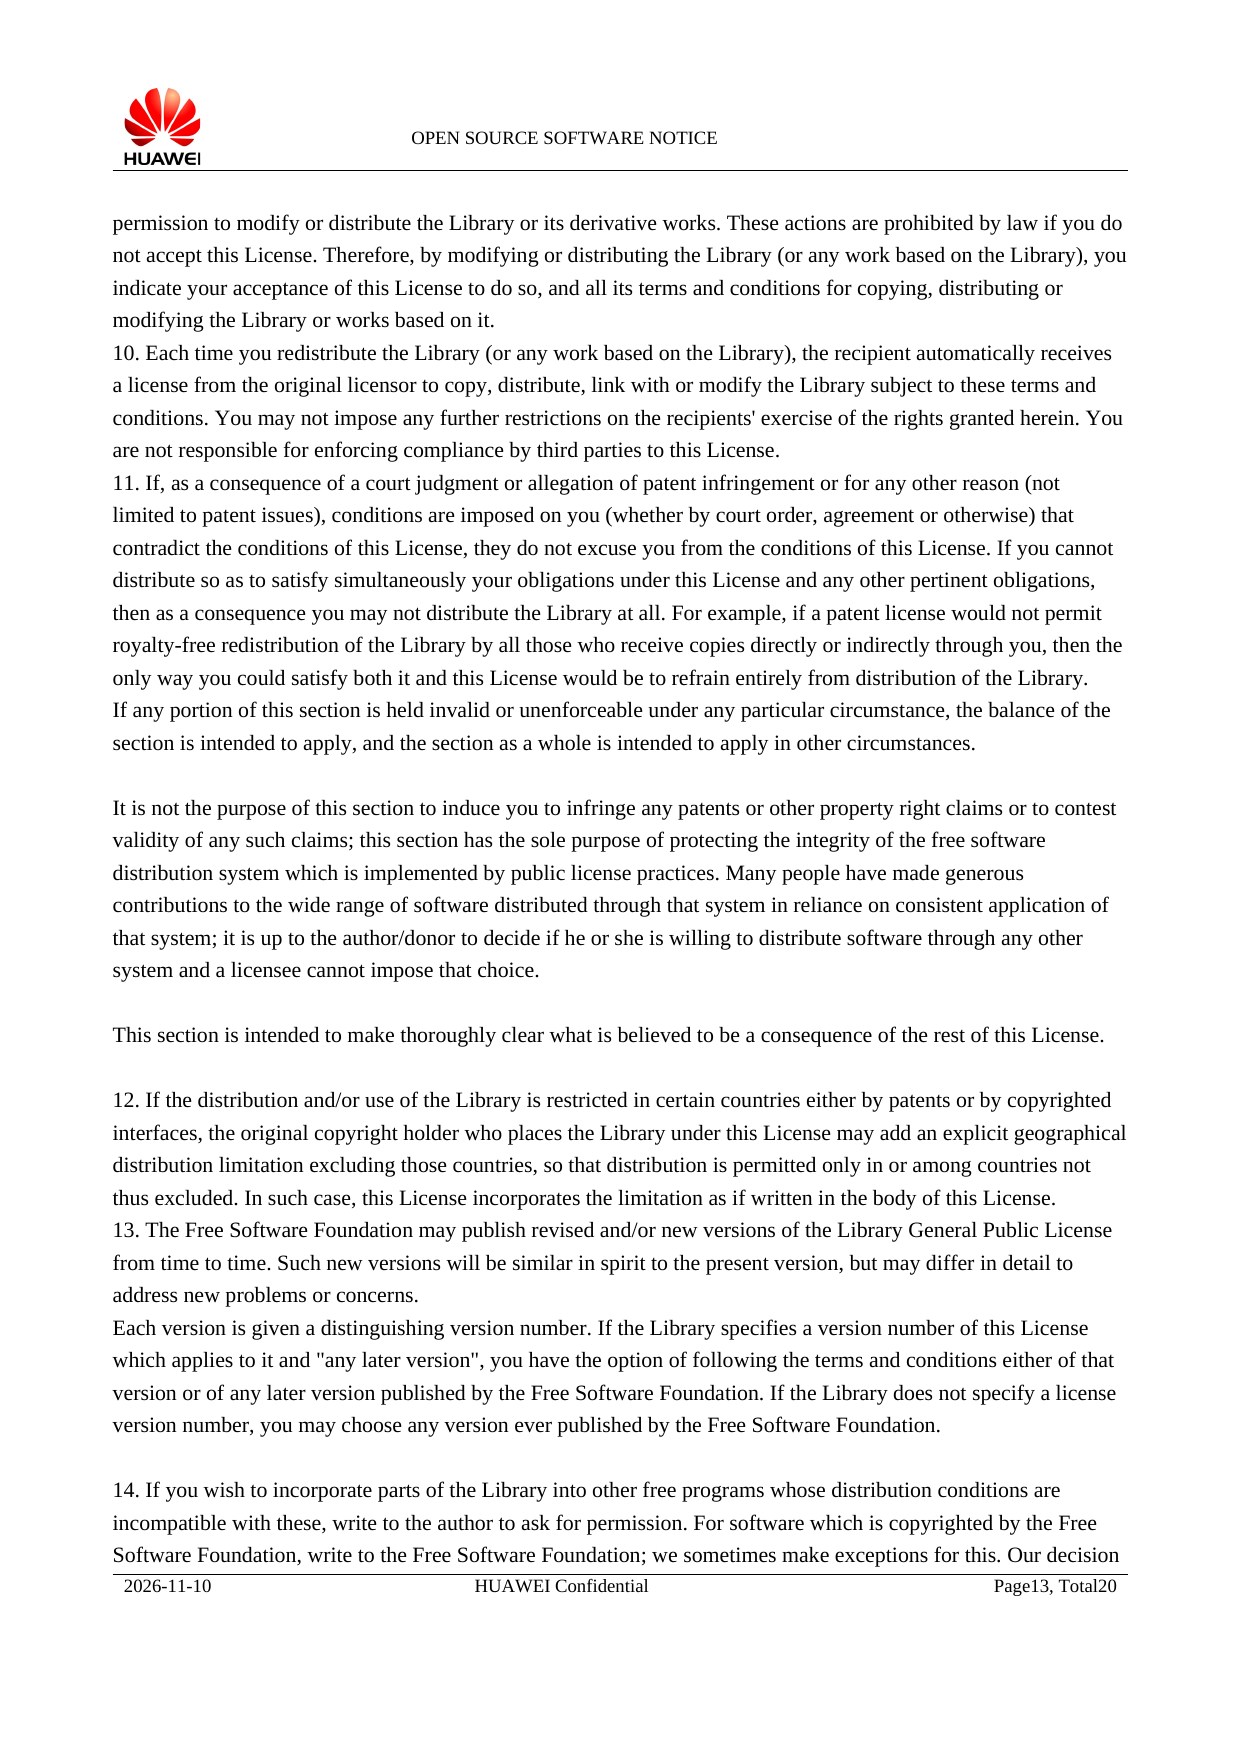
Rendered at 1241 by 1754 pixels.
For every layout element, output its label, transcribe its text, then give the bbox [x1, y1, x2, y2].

picture [124, 88, 201, 165]
